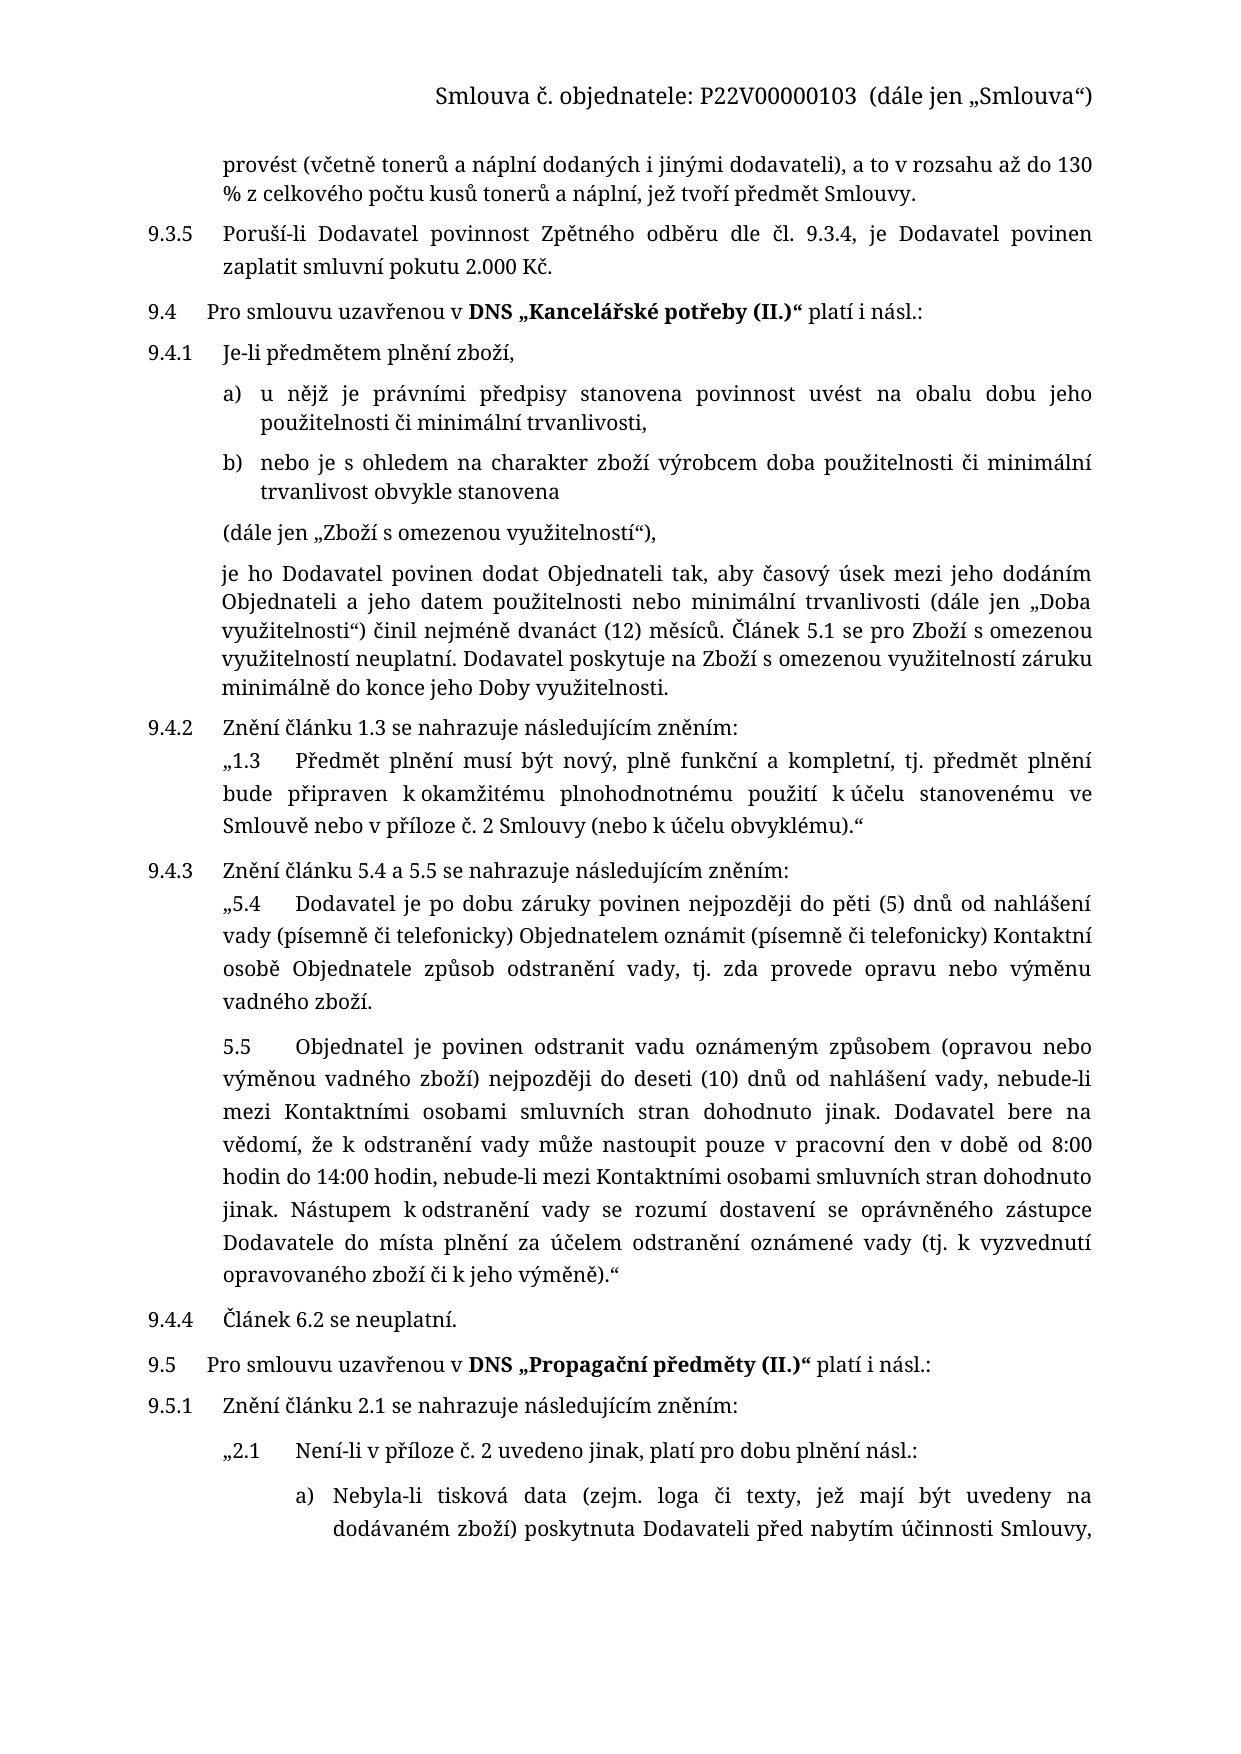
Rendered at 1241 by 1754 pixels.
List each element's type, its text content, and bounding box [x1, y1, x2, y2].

list „5.4 Dodavatel je po dobu záruky povinen nejpozději do pěti (5) dnů od nahlášení vady (písemně či telefonicky) Objednatelem oznámit (písemně či telefonicky) Kontaktní osobě Objednatele způsob odstranění vady, tj. zda provede opravu nebo výměnu vadného zboží. [223, 889, 1093, 1015]
list Pro smlouvu uzavřenou v DNS „Propagační předměty (II.)“ platí i násl.: [148, 1350, 1093, 1379]
text je ho Dodavatel povinen dodat Objednateli tak, aby časový úsek mezi jeho dodáním Objednateli a jeho datem použitelnosti nebo minimální trvanlivosti (dále jen „Doba využitelnosti“) činil nejméně dvanáct (12) měsíců. Článek 5.1 se pro Zboží s omezenou využitelností neuplatní. Dodavatel poskytuje na Zboží s omezenou využitelností záruku minimálně do konce jeho Doby využitelnosti. [221, 559, 1093, 701]
list Pro smlouvu uzavřenou v DNS „Kancelářské potřeby (II.)“ platí i násl.: [148, 297, 1093, 326]
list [148, 150, 1093, 207]
list Poruší-li Dodavatel povinnost Zpětného odběru dle čl. 9.3.4, je Dodavatel povinen zaplatit smluvní pokutu 2.000 Kč. [148, 219, 1093, 281]
list Článek 6.2 se neuplatní. [148, 1305, 1093, 1334]
list Znění článku 5.4 a 5.5 se nahrazuje následujícím zněním: [148, 856, 1093, 885]
list „1.3 Předmět plnění musí být nový, plně funkční a kompletní, tj. předmět plnění bude připraven k okamžitému plnohodnotnému použití k účelu stanovenému ve Smlouvě nebo v příloze č. 2 Smlouvy (nebo k účelu obvyklému).“ [223, 746, 1093, 840]
list Znění článku 1.3 se nahrazuje následujícím zněním: [148, 713, 1093, 742]
list „2.1 Není-li v příloze č. 2 uvedeno jinak, platí pro dobu plnění násl.: [223, 1436, 1093, 1465]
list Je-li předmětem plnění zboží, [148, 338, 1093, 367]
list 5.5 Objednatel je povinen odstranit vadu oznámeným způsobem (opravou nebo výměnou vadného zboží) nejpozději do deseti (10) dnů od nahlášení vady, nebude-li mezi Kontaktními osobami smluvních stran dohodnuto jinak. Dodavatel bere na vědomí, že k odstranění vady může nastoupit pouze v pracovní den v době od 8:00 hodin do 14:00 hodin, nebude-li mezi Kontaktními osobami smluvních stran dohodnuto jinak. Nástupem k odstranění vady se rozumí dostavení se oprávněného zástupce Dodavatele do místa plnění za účelem odstranění oznámené vady (tj. k vyzvednutí opravovaného zboží či k jeho výměně).“ [223, 1032, 1093, 1289]
text (dále jen „Zboží s omezenou využitelností“), [223, 518, 1093, 546]
list Znění článku 2.1 se nahrazuje následujícím zněním: [148, 1391, 1093, 1420]
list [295, 1482, 1093, 1543]
list nebo je s ohledem na charakter zboží výrobcem doba použitelnosti či minimální trvanlivost obvykle stanovena [223, 448, 1093, 505]
list u nějž je právními předpisy stanovena povinnost uvést na obalu dobu jeho použitelnosti či minimální trvanlivosti, [223, 379, 1093, 436]
